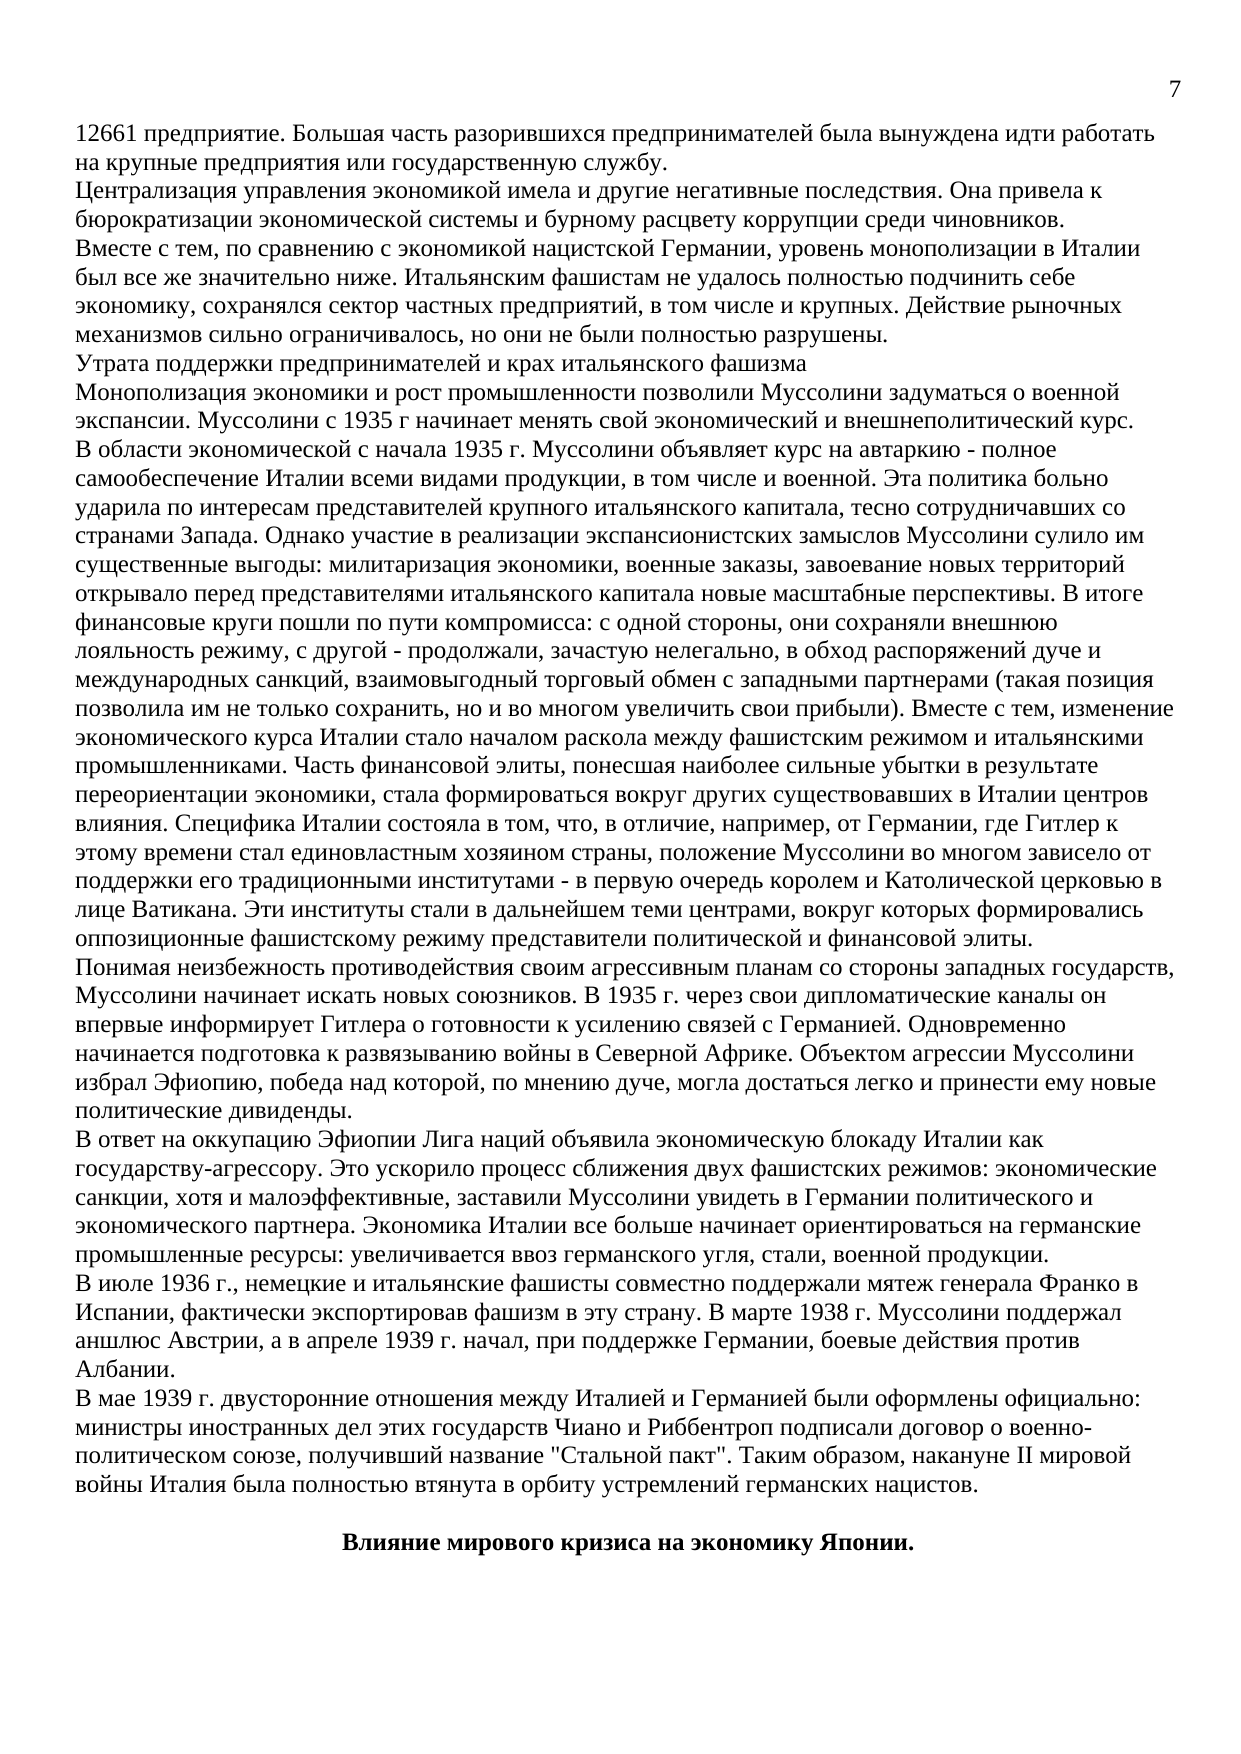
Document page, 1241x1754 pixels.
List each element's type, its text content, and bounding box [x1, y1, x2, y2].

text Централизация управления экономикой имела и другие негативные последствия. Она привела к бюрократизации экономической системы и бурному расцвету коррупции среди чиновников. [75, 176, 1181, 233]
text В мае . двусторонние отношения между Италией и Германией были оформлены официально: министры иностранных дел этих государств Чиано и Риббентроп подписали договор о военно-политическом союзе, получивший название "Стальной пакт". Таким образом, накануне II мировой войны Италия была полностью втянута в орбиту устремлений германских нацистов. [75, 1383, 1181, 1498]
text Вместе с тем, по сравнению с экономикой нацистской Германии, уровень монополизации в Италии был все же значительно ниже. Итальянским фашистам не удалось полностью подчинить себе экономику, сохранялся сектор частных предприятий, в том числе и крупных. Действие рыночных механизмов сильно ограничивалось, но они не были полностью разрушены. [75, 233, 1181, 348]
text Монополизация экономики и рост промышленности позволили Муссолини задуматься о военной экспансии. Муссолини с начинает менять свой экономический и внешнеполитический курс. [75, 377, 1181, 434]
text Влияние мирового кризиса на экономику Японии. [75, 1527, 1181, 1556]
text Понимая неизбежность противодействия своим агрессивным планам со стороны западных государств, Муссолини начинает искать новых союзников. В . через свои дипломатические каналы он впервые информирует Гитлера о готовности к усилению связей с Германией. Одновременно начинается подготовка к развязыванию войны в Северной Африке. Объектом агрессии Муссолини избрал Эфиопию, победа над которой, по мнению дуче, могла достаться легко и принести ему новые политические дивиденды. [75, 952, 1181, 1124]
text В ответ на оккупацию Эфиопии Лига наций объявила экономическую блокаду Италии как государству-агрессору. Это ускорило процесс сближения двух фашистских режимов: экономические санкции, хотя и малоэффективные, заставили Муссолини увидеть в Германии политического и экономического партнера. Экономика Италии все больше начинает ориентироваться на германские промышленные ресурсы: увеличивается ввоз германского угля, стали, военной продукции. [75, 1124, 1181, 1268]
text В области экономической с начала . Муссолини объявляет курс на автаркию - полное самообеспечение Италии всеми видами продукции, в том числе и военной. Эта политика больно ударила по интересам представителей крупного итальянского капитала, тесно сотрудничавших со странами Запада. Однако участие в реализации экспансионистских замыслов Муссолини сулило им существенные выгоды: милитаризация экономики, военные заказы, завоевание новых территорий открывало перед представителями итальянского капитала новые масштабные перспективы. В итоге финансовые круги пошли по пути компромисса: с одной стороны, они сохраняли внешнюю лояльность режиму, с другой - продолжали, зачастую нелегально, в обход распоряжений дуче и международных санкций, взаимовыгодный торговый обмен с западными партнерами (такая позиция позволила им не только сохранить, но и во многом увеличить свои прибыли). Вместе с тем, изменение экономического курса Италии стало началом раскола между фашистским режимом и итальянскими промышленниками. Часть финансовой элиты, понесшая наиболее сильные убытки в результате переориентации экономики, стала формироваться вокруг других существовавших в Италии центров влияния. Специфика Италии состояла в том, что, в отличие, например, от Германии, где Гитлер к этому времени стал единовластным хозяином страны, положение Муссолини во многом зависело от поддержки его традиционными институтами - в первую очередь королем и Католической церковью в лице Ватикана. Эти институты стали в дальнейшем теми центрами, вокруг которых формировались оппозиционные фашистскому режиму представители политической и финансовой элиты. [75, 434, 1181, 952]
text Утрата поддержки предпринимателей и крах итальянского фашизма [75, 348, 1181, 377]
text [75, 118, 1181, 176]
text В июле ., немецкие и итальянские фашисты совместно поддержали мятеж генерала Франко в Испании, фактически экспортировав фашизм в эту страну. В марте . Муссолини поддержал аншлюс Австрии, а в апреле . начал, при поддержке Германии, боевые действия против Албании. [75, 1268, 1181, 1383]
